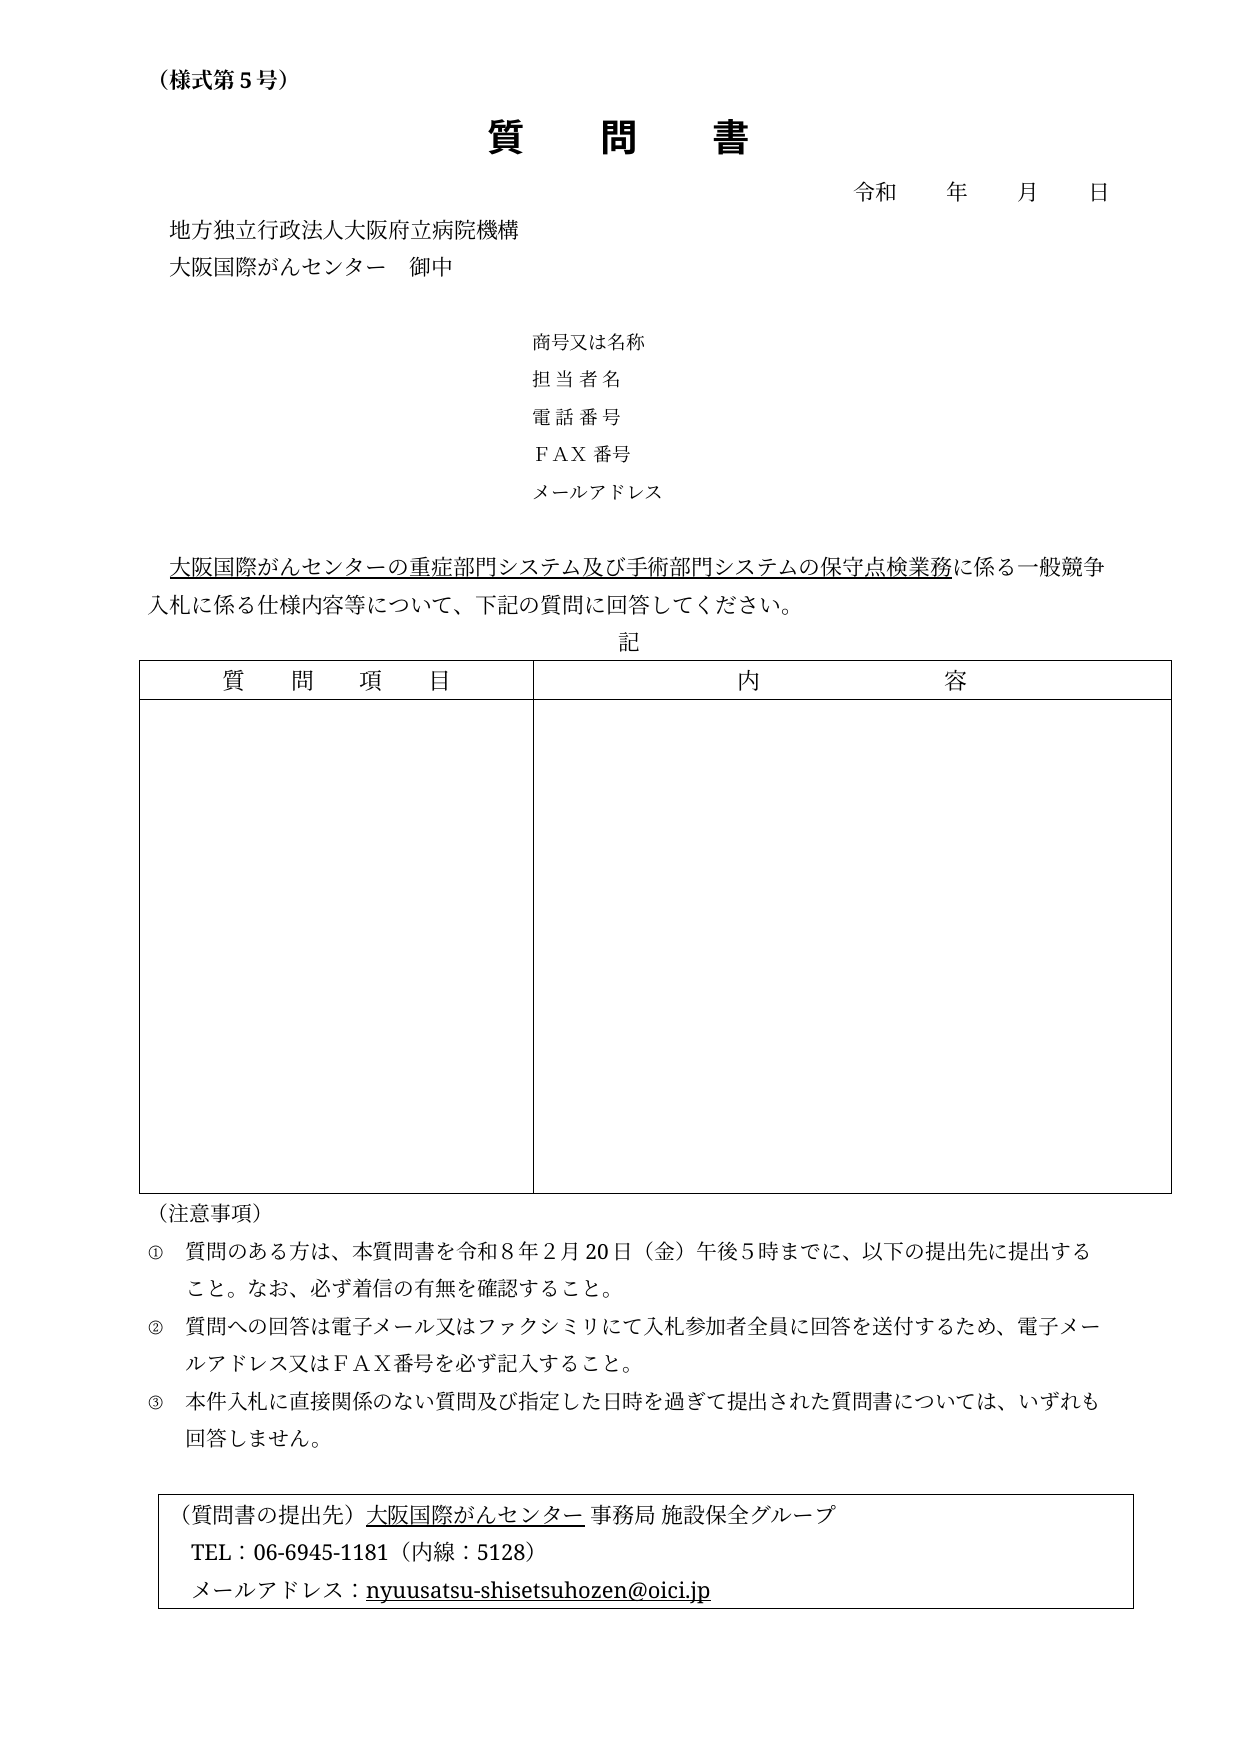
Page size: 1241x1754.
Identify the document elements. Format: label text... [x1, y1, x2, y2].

text 質 問 書 [148, 97, 1089, 172]
list 質問のある方は、本質問書を令和８年２月20日（金）午後５時までに、以下の提出先に提出すること。なお、必ず着信の有無を確認すること。 [148, 1231, 1110, 1306]
text メールアドレス [148, 472, 1110, 510]
text 商号又は名称 [148, 322, 1110, 360]
table_header 内 容 [534, 661, 1171, 698]
list 質問への回答は電子メール又はファクシミリにて入札参加者全員に回答を送付するため、電子メールアドレス又はＦＡＸ番号を必ず記入すること。 [148, 1306, 1110, 1381]
text 地方独立行政法人大阪府立病院機構 [148, 210, 1110, 247]
text （様式第5号） [148, 60, 1085, 97]
text （注意事項） [148, 1194, 1110, 1231]
table_header 質 問 項 目 [140, 661, 533, 698]
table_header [159, 1495, 1133, 1607]
text 令和 年 月 日 [148, 172, 1110, 210]
text 大阪国際がんセンターの重症部門システム及び手術部門システムの保守点検業務に係る一般競争入札に係る仕様内容等について、下記の質問に回答してください。 [148, 547, 1110, 622]
text 担 当 者 名 [148, 360, 1110, 397]
table_cell [534, 700, 1171, 1193]
text 大阪国際がんセンター 御中 [148, 247, 1110, 285]
subtitle 記 [148, 622, 1110, 660]
text ＦＡＸ 番号 [148, 435, 1110, 472]
table_cell [140, 700, 533, 1193]
text 電 話 番 号 [148, 397, 1110, 435]
list 本件入札に直接関係のない質問及び指定した日時を過ぎて提出された質問書については、いずれも回答しません。 [148, 1381, 1110, 1456]
